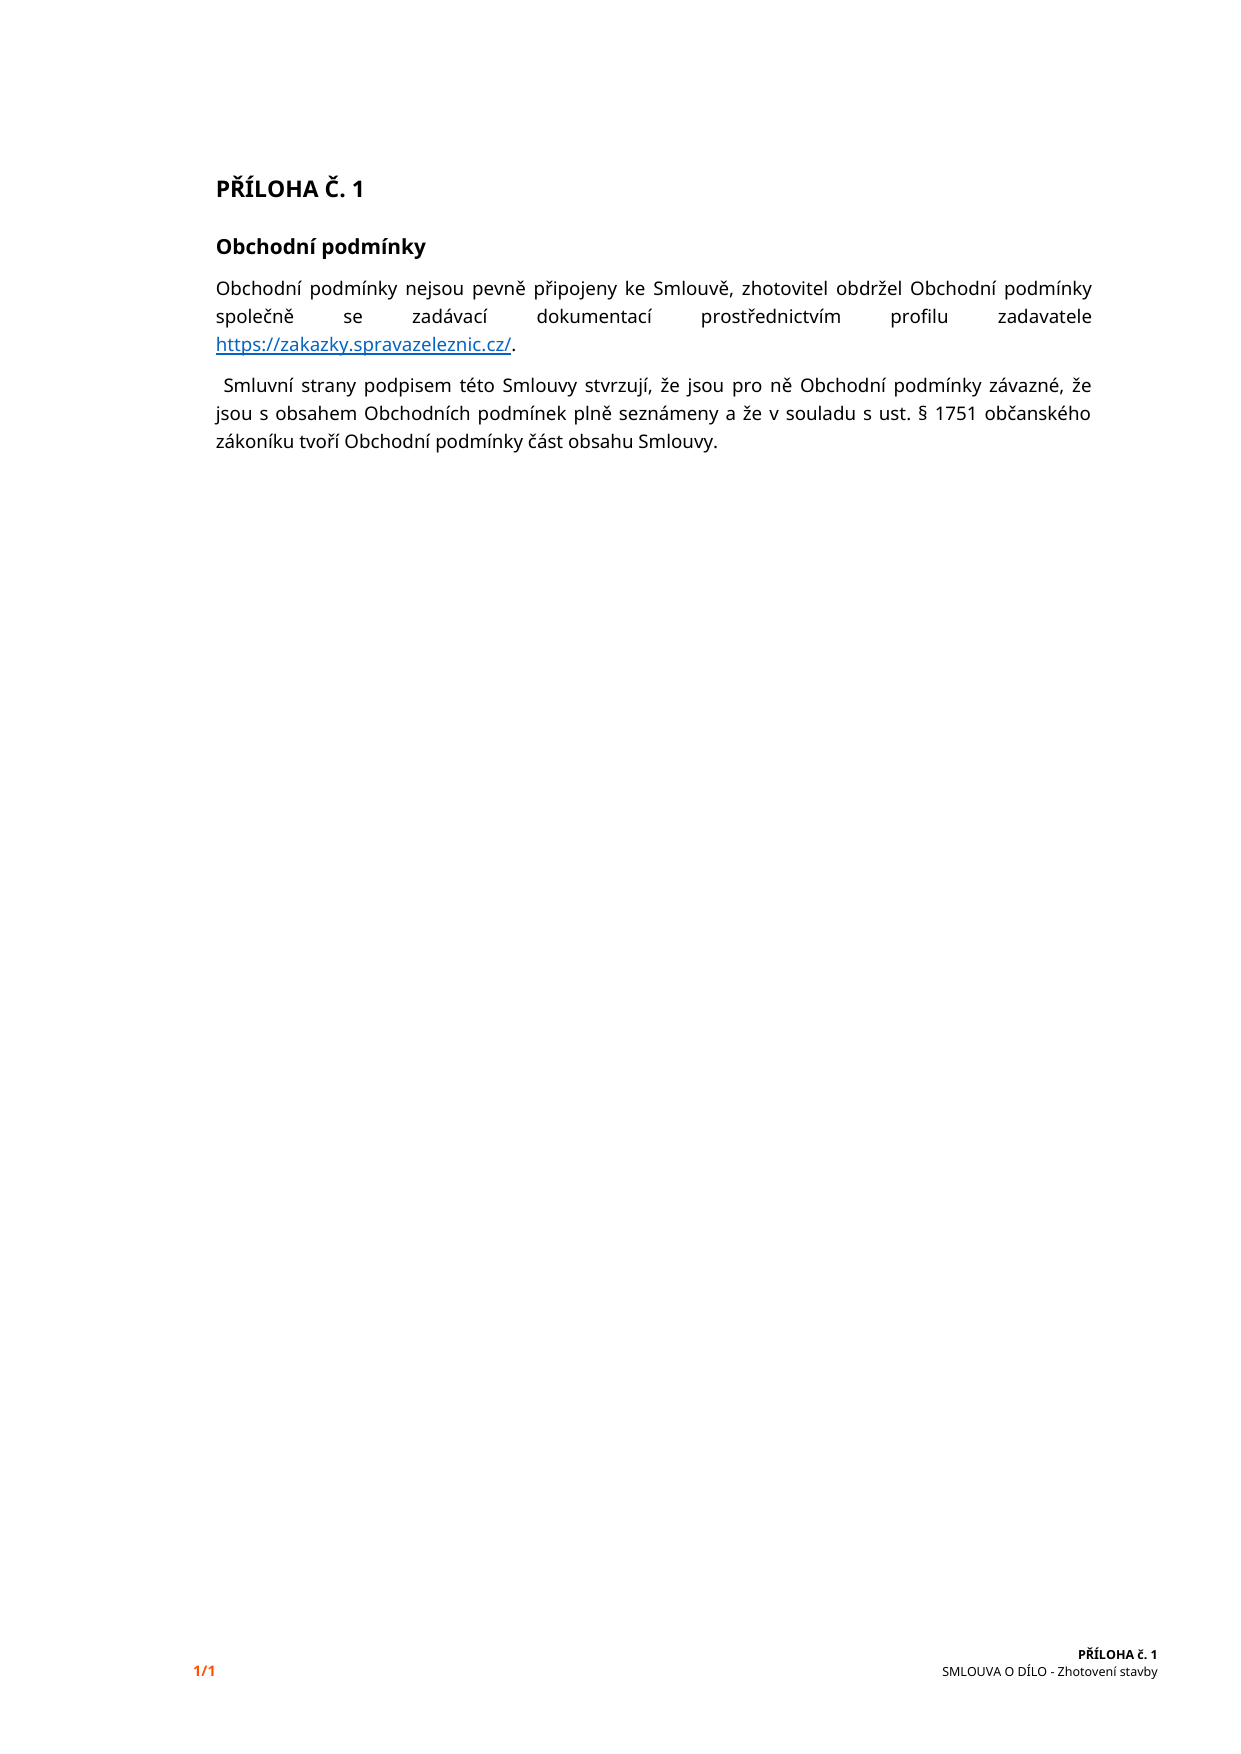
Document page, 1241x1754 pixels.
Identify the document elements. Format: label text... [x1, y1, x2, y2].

text Příloha č. 1 [216, 172, 1093, 204]
text Smluvní strany podpisem této Smlouvy stvrzují, že jsou pro ně Obchodní podmínky závazné, že jsou s obsahem Obchodních podmínek plně seznámeny a že v souladu s ust. § 1751 občanského zákoníku tvoří Obchodní podmínky část obsahu Smlouvy. [216, 372, 1093, 454]
text Obchodní podmínky nejsou pevně připojeny ke Smlouvě, zhotovitel obdržel Obchodní podmínky společně se zadávací dokumentací prostřednictvím profilu zadavatele https://zakazky.spravazeleznic.cz/. [216, 276, 1093, 357]
text Obchodní podmínky [216, 232, 1093, 260]
